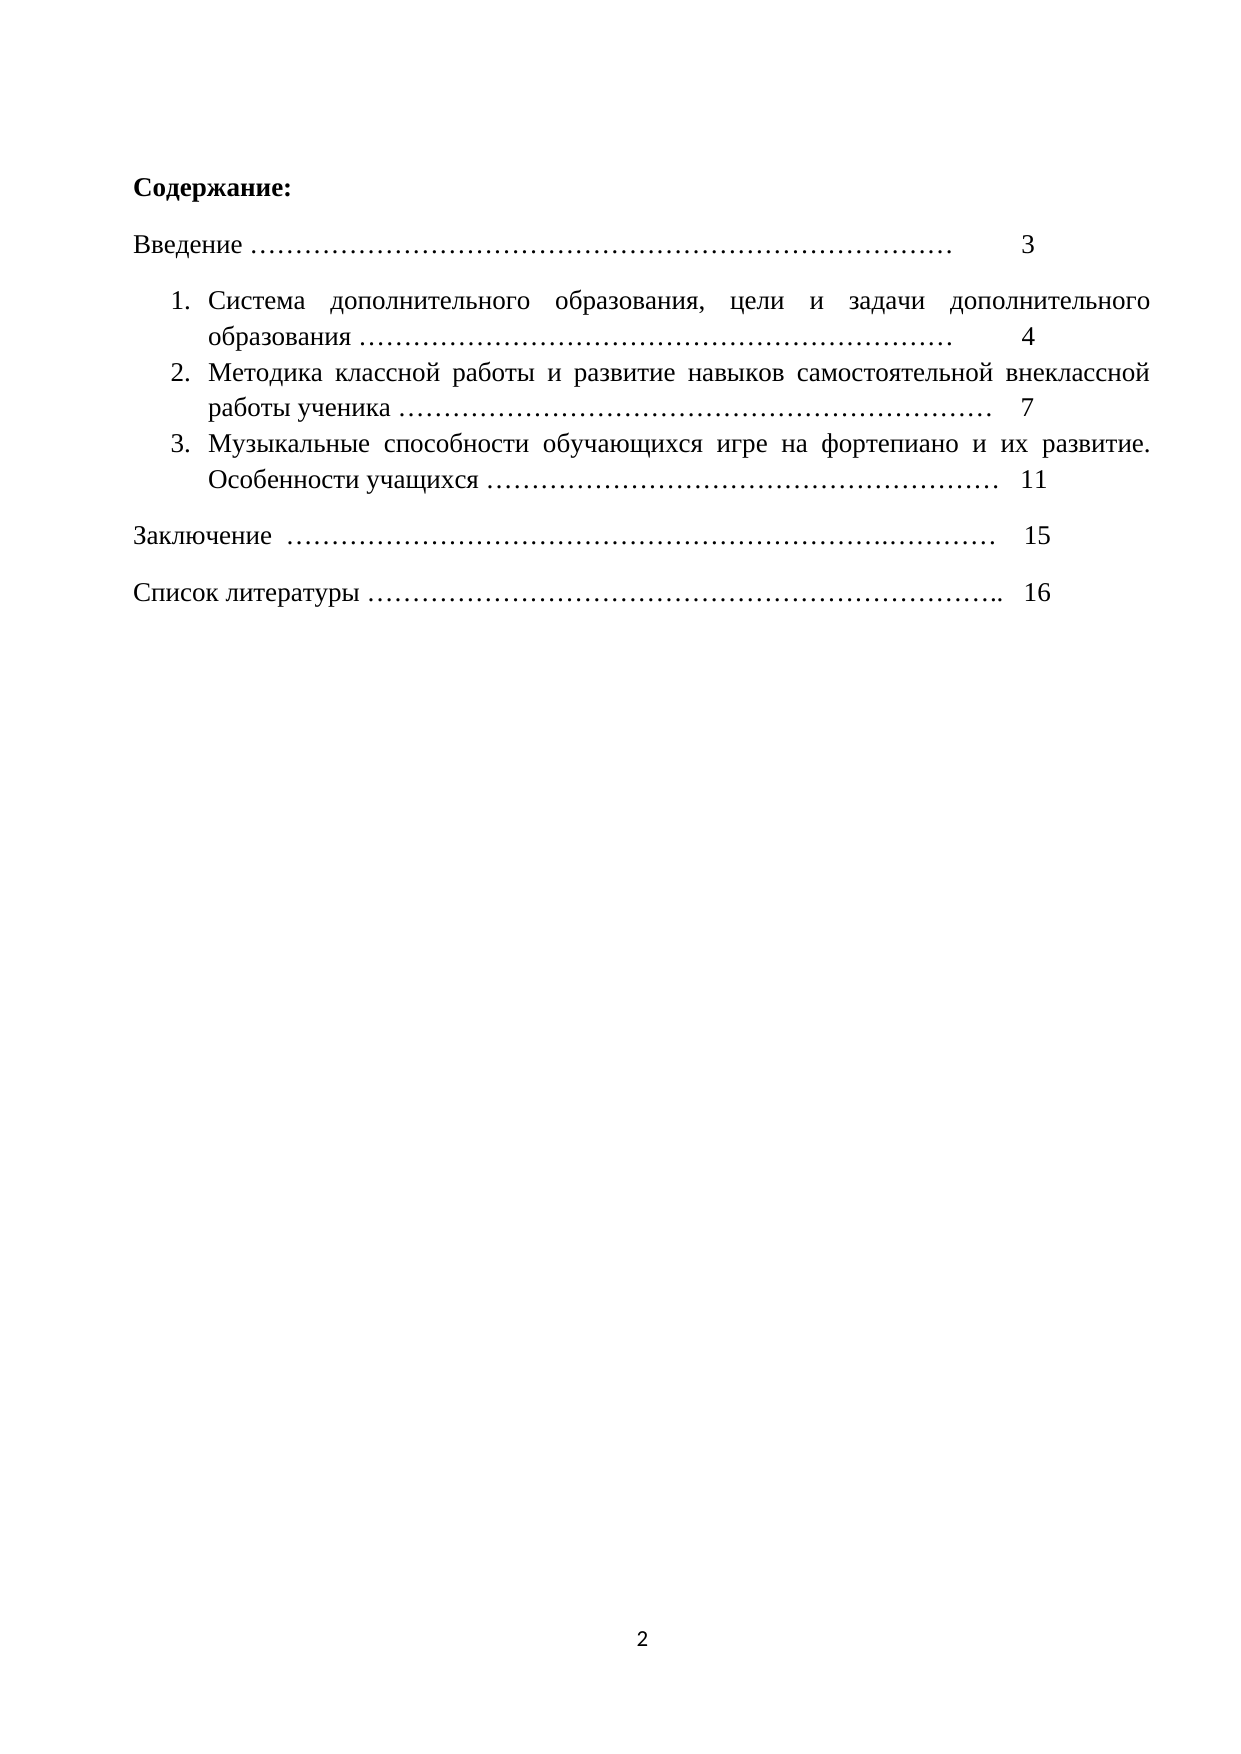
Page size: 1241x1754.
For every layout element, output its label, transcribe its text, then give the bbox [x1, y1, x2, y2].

text Заключение ………………………………………………………….………… 15 [133, 519, 1152, 551]
text Список литературы …………………………………………………………….. 16 [133, 576, 1152, 607]
list Музыкальные способности обучающихся игре на фортепиано и их развитие. Особенности учащихся ………………………………………………… 11 [170, 427, 1152, 494]
text Содержание: [133, 171, 1152, 202]
text Введение …………………………………………………………………… 3 [133, 228, 1152, 259]
list Система дополнительного образования, цели и задачи дополнительного образования ………………………………………………………… 4 [170, 284, 1152, 351]
list Методика классной работы и развитие навыков самостоятельной внеклассной работы ученика ………………………………………………………… 7 [170, 356, 1152, 423]
